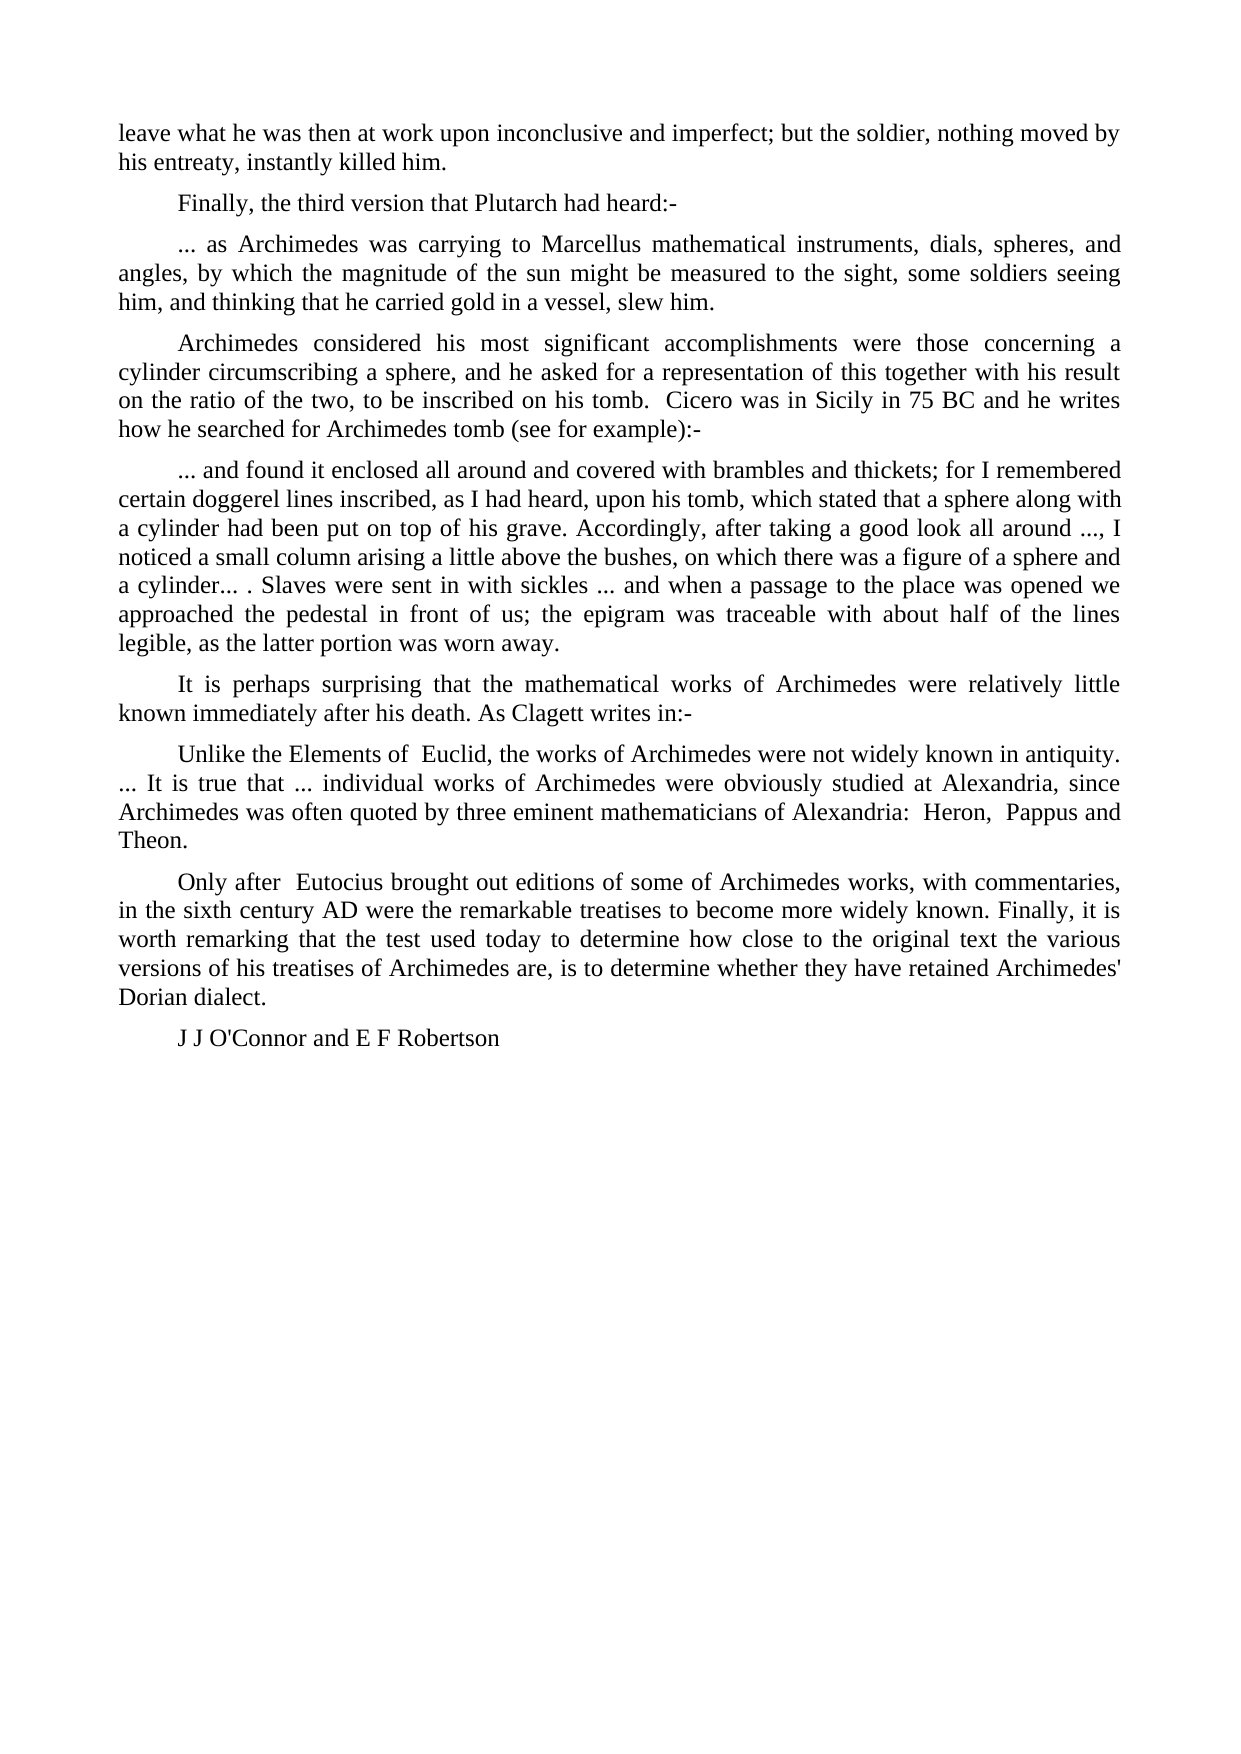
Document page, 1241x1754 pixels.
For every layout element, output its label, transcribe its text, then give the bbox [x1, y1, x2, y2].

text J J O'Connor and E F Robertson [118, 1023, 1122, 1052]
text Unlike the Elements of Euclid, the works of Archimedes were not widely known in antiquity. ... It is true that ... individual works of Archimedes were obviously studied at Alexandria, since Archimedes was often quoted by three eminent mathematicians of Alexandria: Heron, Pappus and Theon. [118, 739, 1122, 854]
text Archimedes considered his most significant accomplishments were those concerning a cylinder circumscribing a sphere, and he asked for a representation of this together with his result on the ratio of the two, to be inscribed on his tomb. Cicero was in Sicily in 75 BC and he writes how he searched for Archimedes tomb (see for example):- [118, 328, 1122, 443]
text It is perhaps surprising that the mathematical works of Archimedes were relatively little known immediately after his death. As Clagett writes in:- [118, 669, 1122, 727]
text Finally, the third version that Plutarch had heard:- [118, 188, 1122, 217]
text Only after Eutocius brought out editions of some of Archimedes works, with commentaries, in the sixth century AD were the remarkable treatises to become more widely known. Finally, it is worth remarking that the test used today to determine how close to the original text the various versions of his treatises of Archimedes are, is to determine whether they have retained Archimedes' Dorian dialect. [118, 867, 1122, 1011]
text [118, 118, 1122, 176]
text ... as Archimedes was carrying to Marcellus mathematical instruments, dials, spheres, and angles, by which the magnitude of the sun might be measured to the sight, some soldiers seeing him, and thinking that he carried gold in a vessel, slew him. [118, 229, 1122, 316]
text ... and found it enclosed all around and covered with brambles and thickets; for I remembered certain doggerel lines inscribed, as I had heard, upon his tomb, which stated that a sphere along with a cylinder had been put on top of his grave. Accordingly, after taking a good look all around ..., I noticed a small column arising a little above the bushes, on which there was a figure of a sphere and a cylinder... . Slaves were sent in with sickles ... and when a passage to the place was opened we approached the pedestal in front of us; the epigram was traceable with about half of the lines legible, as the latter portion was worn away. [118, 456, 1122, 657]
